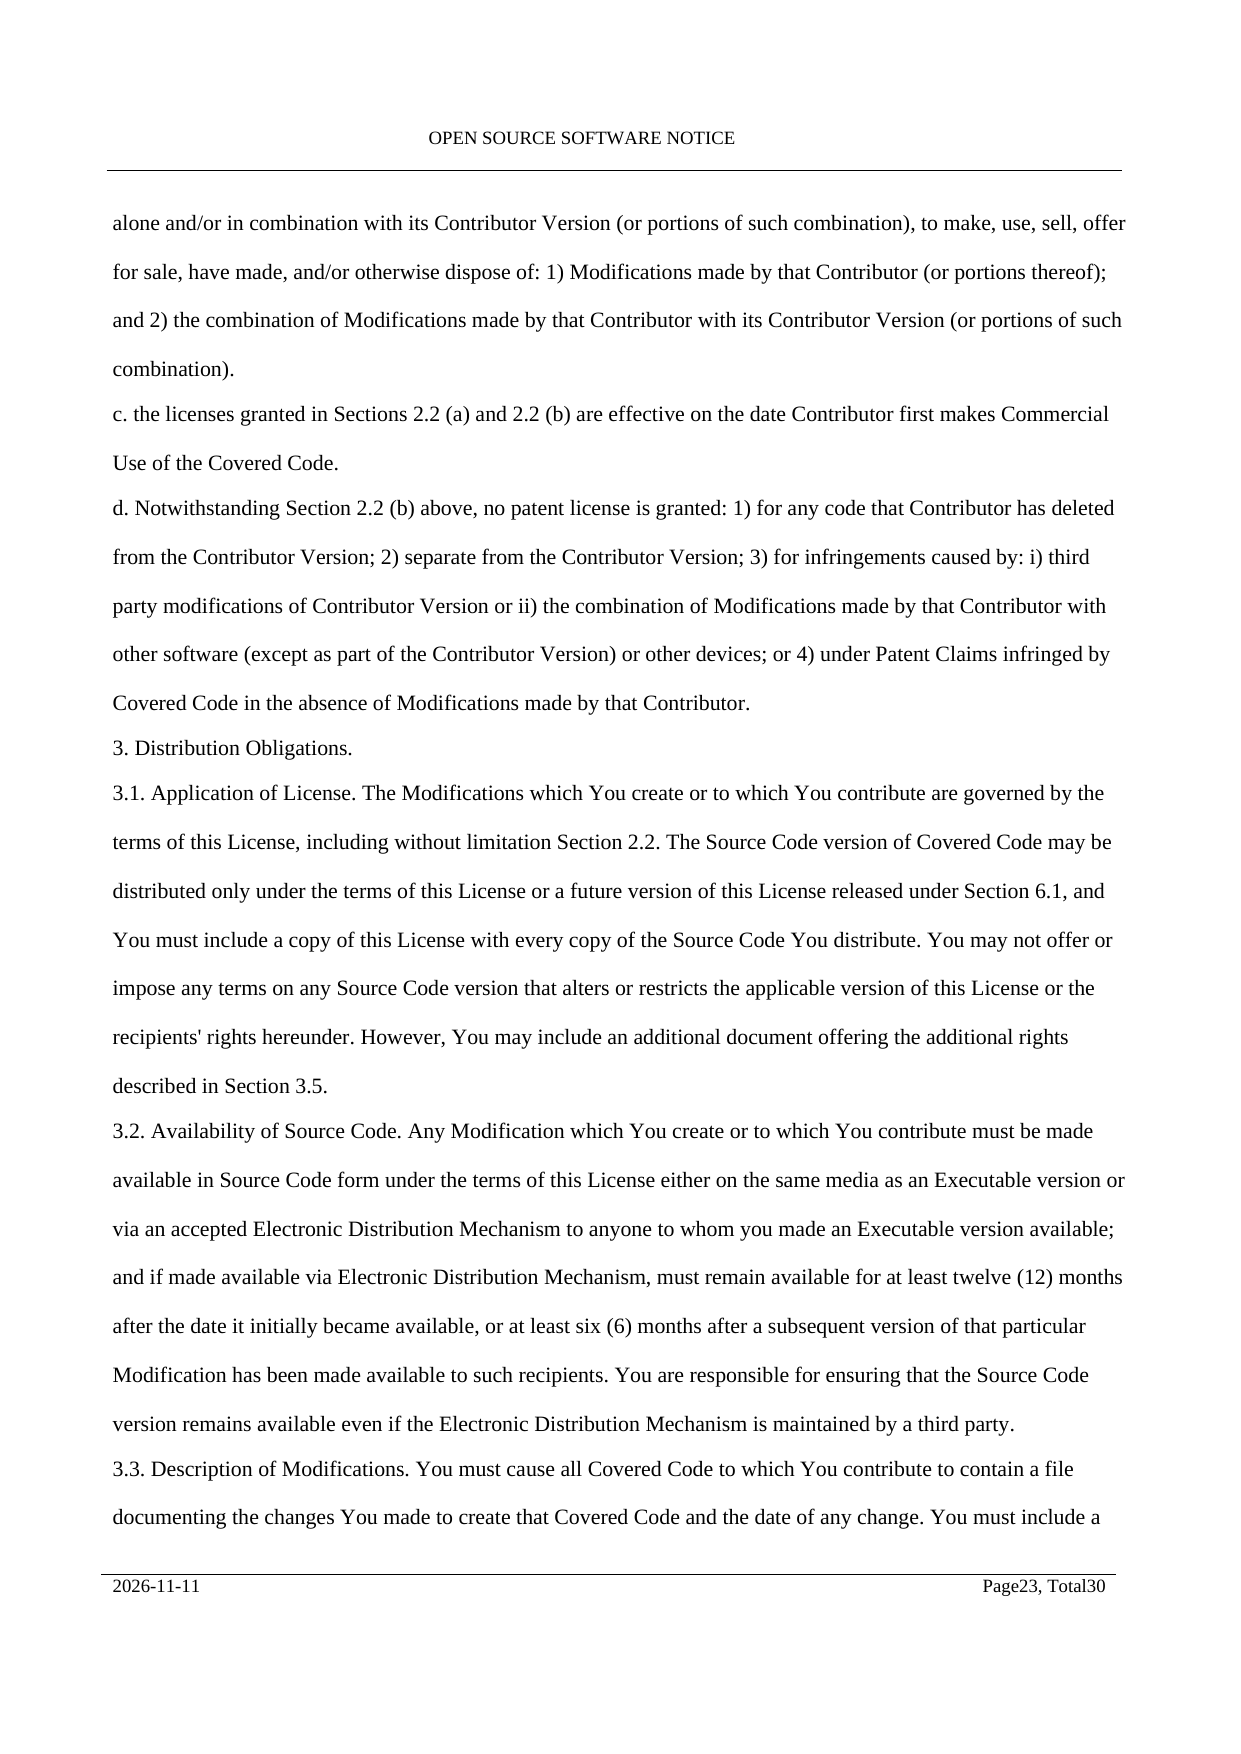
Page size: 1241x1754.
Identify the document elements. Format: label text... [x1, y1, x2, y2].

text c. the licenses granted in Sections 2.2 (a) and 2.2 (b) are effective on the date Contributor first makes Commercial Use of the Covered Code. [112, 398, 1128, 479]
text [112, 206, 1128, 385]
text 3.1. Application of License. The Modifications which You create or to which You contribute are governed by the terms of this License, including without limitation Section 2.2. The Source Code version of Covered Code may be distributed only under the terms of this License or a future version of this License released under Section 6.1, and You must include a copy of this License with every copy of the Source Code You distribute. You may not offer or impose any terms on any Source Code version that alters or restricts the applicable version of this License or the recipients' rights hereunder. However, You may include an additional document offering the additional rights described in Section 3.5. [112, 777, 1128, 1102]
text 3.2. Availability of Source Code. Any Modification which You create or to which You contribute must be made available in Source Code form under the terms of this License either on the same media as an Executable version or via an accepted Electronic Distribution Mechanism to anyone to whom you made an Executable version available; and if made available via Electronic Distribution Mechanism, must remain available for at least twelve (12) months after the date it initially became available, or at least six (6) months after a subsequent version of that particular Modification has been made available to such recipients. You are responsible for ensuring that the Source Code version remains available even if the Electronic Distribution Mechanism is maintained by a third party. [112, 1114, 1128, 1439]
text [112, 1452, 1128, 1533]
text 3. Distribution Obligations. [112, 732, 1128, 764]
text d. Notwithstanding Section 2.2 (b) above, no patent license is granted: 1) for any code that Contributor has deleted from the Contributor Version; 2) separate from the Contributor Version; 3) for infringements caused by: i) third party modifications of Contributor Version or ii) the combination of Modifications made by that Contributor with other software (except as part of the Contributor Version) or other devices; or 4) under Patent Claims infringed by Covered Code in the absence of Modifications made by that Contributor. [112, 492, 1128, 719]
